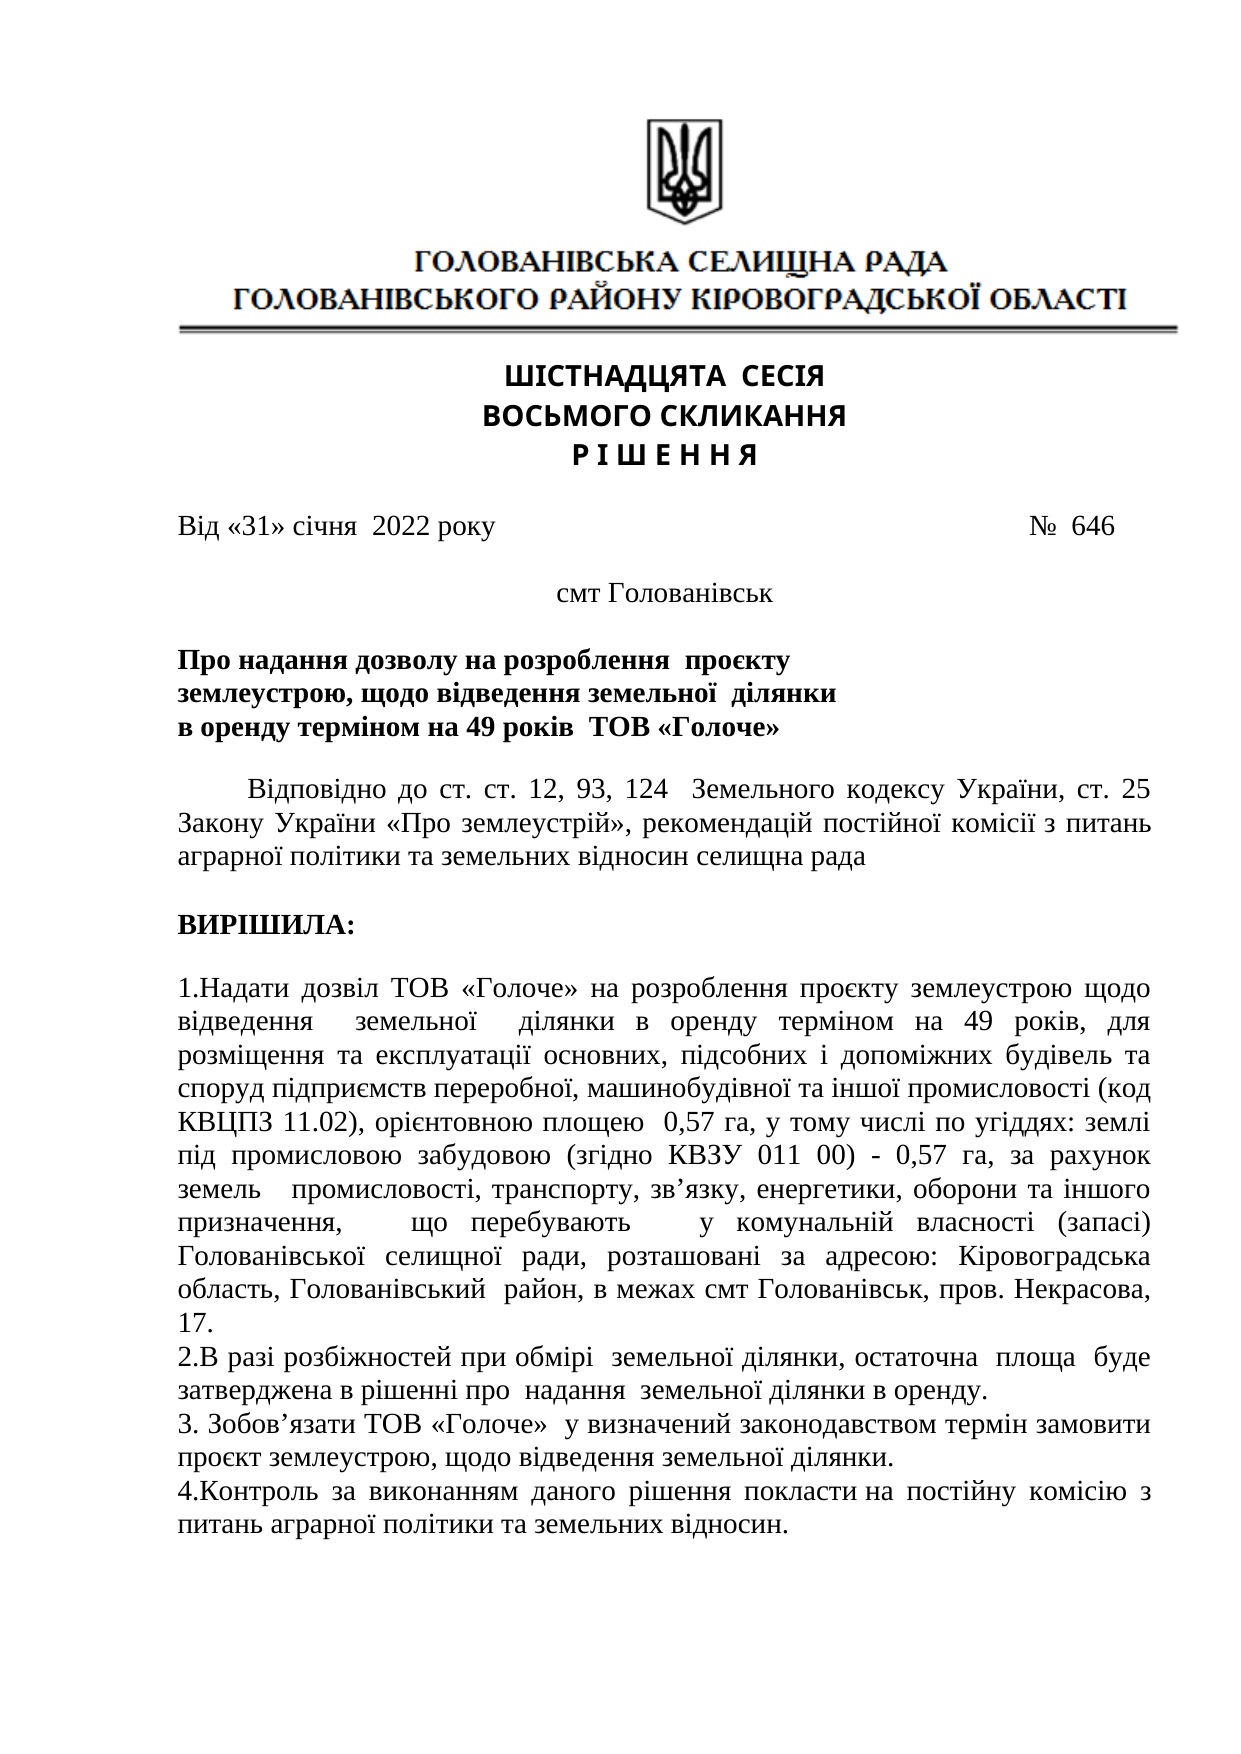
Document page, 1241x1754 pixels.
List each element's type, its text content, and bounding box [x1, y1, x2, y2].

text ВИРІШИЛА: [177, 907, 1152, 941]
text 3. Зобов’язати ТОВ «Голоче» у визначений законодавством термін замовити проєкт землеустрою, щодо відведення земельної ділянки. [177, 1406, 1152, 1473]
table_header ШІСТНАДЦЯТА СЕСІЯ [177, 355, 1152, 395]
text смт Голованівськ [177, 575, 1152, 608]
picture [177, 118, 1180, 344]
text 4.Контроль за виконанням даного рішення покласти на постійну комісію з питань аграрної політики та земельних відносин. [177, 1473, 1152, 1540]
table_cell ВОСЬМОГО СКЛИКАННЯ [177, 395, 1152, 434]
text Про надання дозволу на розроблення проєкту [177, 642, 1152, 675]
text Відповідно до ст. ст. 12, 93, 124 Земельного кодексу України, ст. 25 Закону України «Про землеустрій», рекомендацій постійної комісії з питань аграрної політики та земельних відносин селищна рада [177, 771, 1152, 872]
text землеустрою, щодо відведення земельної ділянки [177, 675, 1152, 709]
text 2.В разі розбіжностей при обмірі земельної ділянки, остаточна площа буде затверджена в рішенні про надання земельної ділянки в оренду. [177, 1339, 1152, 1406]
text Р І Ш Е Н Н Я [177, 434, 1152, 474]
text 1.Надати дозвіл ТОВ «Голоче» на розроблення проєкту землеустрою щодо відведення земельної ділянки в оренду терміном на 49 років, для розміщення та експлуатації основних, підсобних і допоміжних будівель та споруд підприємств переробної, машинобудівної та іншої промисловості (код КВЦПЗ 11.02), орієнтовною площею 0,57 га, у тому числі по угіддях: землі під промисловою забудовою (згідно КВЗУ 011 00) - 0,57 га, за рахунок земель промисловості, транспорту, зв’язку, енергетики, оборони та іншого призначення, що перебувають у комунальній власності (запасі) Голованівської селищної ради, розташовані за адресою: Кіровоградська область, Голованівський район, в межах смт Голованівськ, пров. Некрасова, 17. [177, 970, 1152, 1339]
text в оренду терміном на 49 років ТОВ «Голоче» [177, 709, 1152, 742]
text Від «31» січня 2022 року № 646 [177, 508, 1152, 541]
